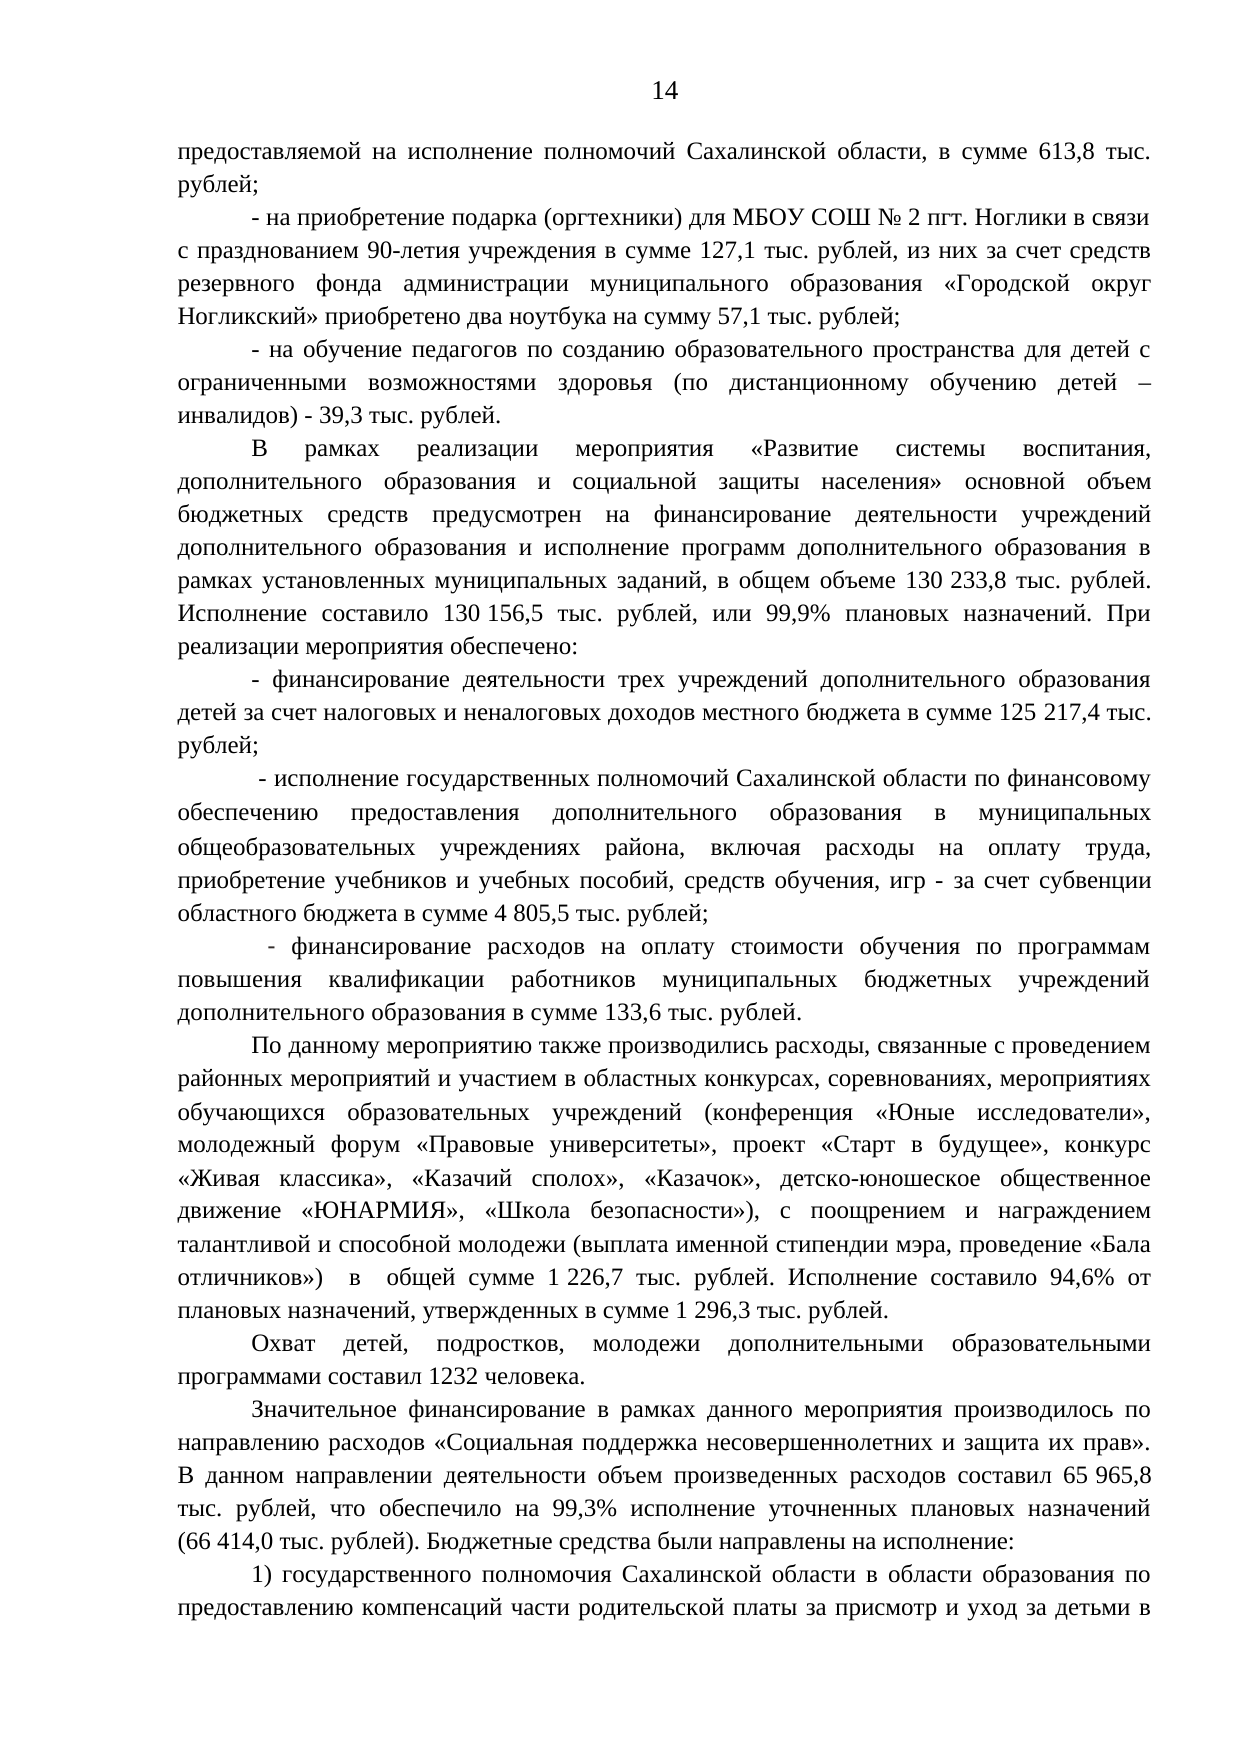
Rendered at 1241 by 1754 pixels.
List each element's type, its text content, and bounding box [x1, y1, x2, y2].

text В рамках реализации мероприятия «Развитие системы воспитания, дополнительного образования и социальной защиты населения» основной объем бюджетных средств предусмотрен на финансирование деятельности учреждений дополнительного образования и исполнение программ дополнительного образования в рамках установленных муниципальных заданий, в общем объеме 130 233,8 тыс. рублей. Исполнение составило 130 156,5 тыс. рублей, или 99,9% плановых назначений. При реализации мероприятия обеспечено: [177, 433, 1152, 660]
text Охват детей, подростков, молодежи дополнительными образовательными программами составил 1232 человека. [177, 1328, 1152, 1389]
text - финансирование расходов на оплату стоимости обучения по программам повышения квалификации работников муниципальных бюджетных учреждений дополнительного образования в сумме 133,6 тыс. рублей. [177, 931, 1152, 1026]
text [177, 136, 1152, 198]
text - финансирование деятельности трех учреждений дополнительного образования детей за счет налоговых и неналоговых доходов местного бюджета в сумме 125 217,4 тыс. рублей; [177, 664, 1152, 759]
text Значительное финансирование в рамках данного мероприятия производилось по направлению расходов «Социальная поддержка несовершеннолетних и защита их прав». В данном направлении деятельности объем произведенных расходов составил 65 965,8 тыс. рублей, что обеспечило на 99,3% исполнение уточненных плановых назначений (66 414,0 тыс. рублей). Бюджетные средства были направлены на исполнение: [177, 1394, 1152, 1554]
text - на обучение педагогов по созданию образовательного пространства для детей с ограниченными возможностями здоровья (по дистанционному обучению детей –инвалидов) - 39,3 тыс. рублей. [177, 334, 1152, 429]
text По данному мероприятию также производились расходы, связанные с проведением районных мероприятий и участием в областных конкурсах, соревнованиях, мероприятиях обучающихся образовательных учреждений (конференция «Юные исследователи», молодежный форум «Правовые университеты», проект «Старт в будущее», конкурс «Живая классика», «Казачий сполох», «Казачок», детско-юношеское общественное движение «ЮНАРМИЯ», «Школа безопасности»), с поощрением и награждением талантливой и способной молодежи (выплата именной стипендии мэра, проведение «Бала отличников») в общей сумме 1 226,7 тыс. рублей. Исполнение составило 94,6% от плановых назначений, утвержденных в сумме 1 296,3 тыс. рублей. [177, 1031, 1152, 1323]
text - исполнение государственных полномочий Сахалинской области по финансовому обеспечению предоставления дополнительного образования в муниципальных общеобразовательных учреждениях района, включая расходы на оплату труда, приобретение учебников и учебных пособий, средств обучения, игр - за счет субвенции областного бюджета в сумме 4 805,5 тыс. рублей; [177, 763, 1152, 927]
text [177, 1559, 1152, 1621]
text - на приобретение подарка (оргтехники) для МБОУ СОШ № 2 пгт. Ноглики в связи с празднованием 90-летия учреждения в сумме 127,1 тыс. рублей, из них за счет средств резервного фонда администрации муниципального образования «Городской округ Ногликский» приобретено два ноутбука на сумму 57,1 тыс. рублей; [177, 202, 1152, 330]
